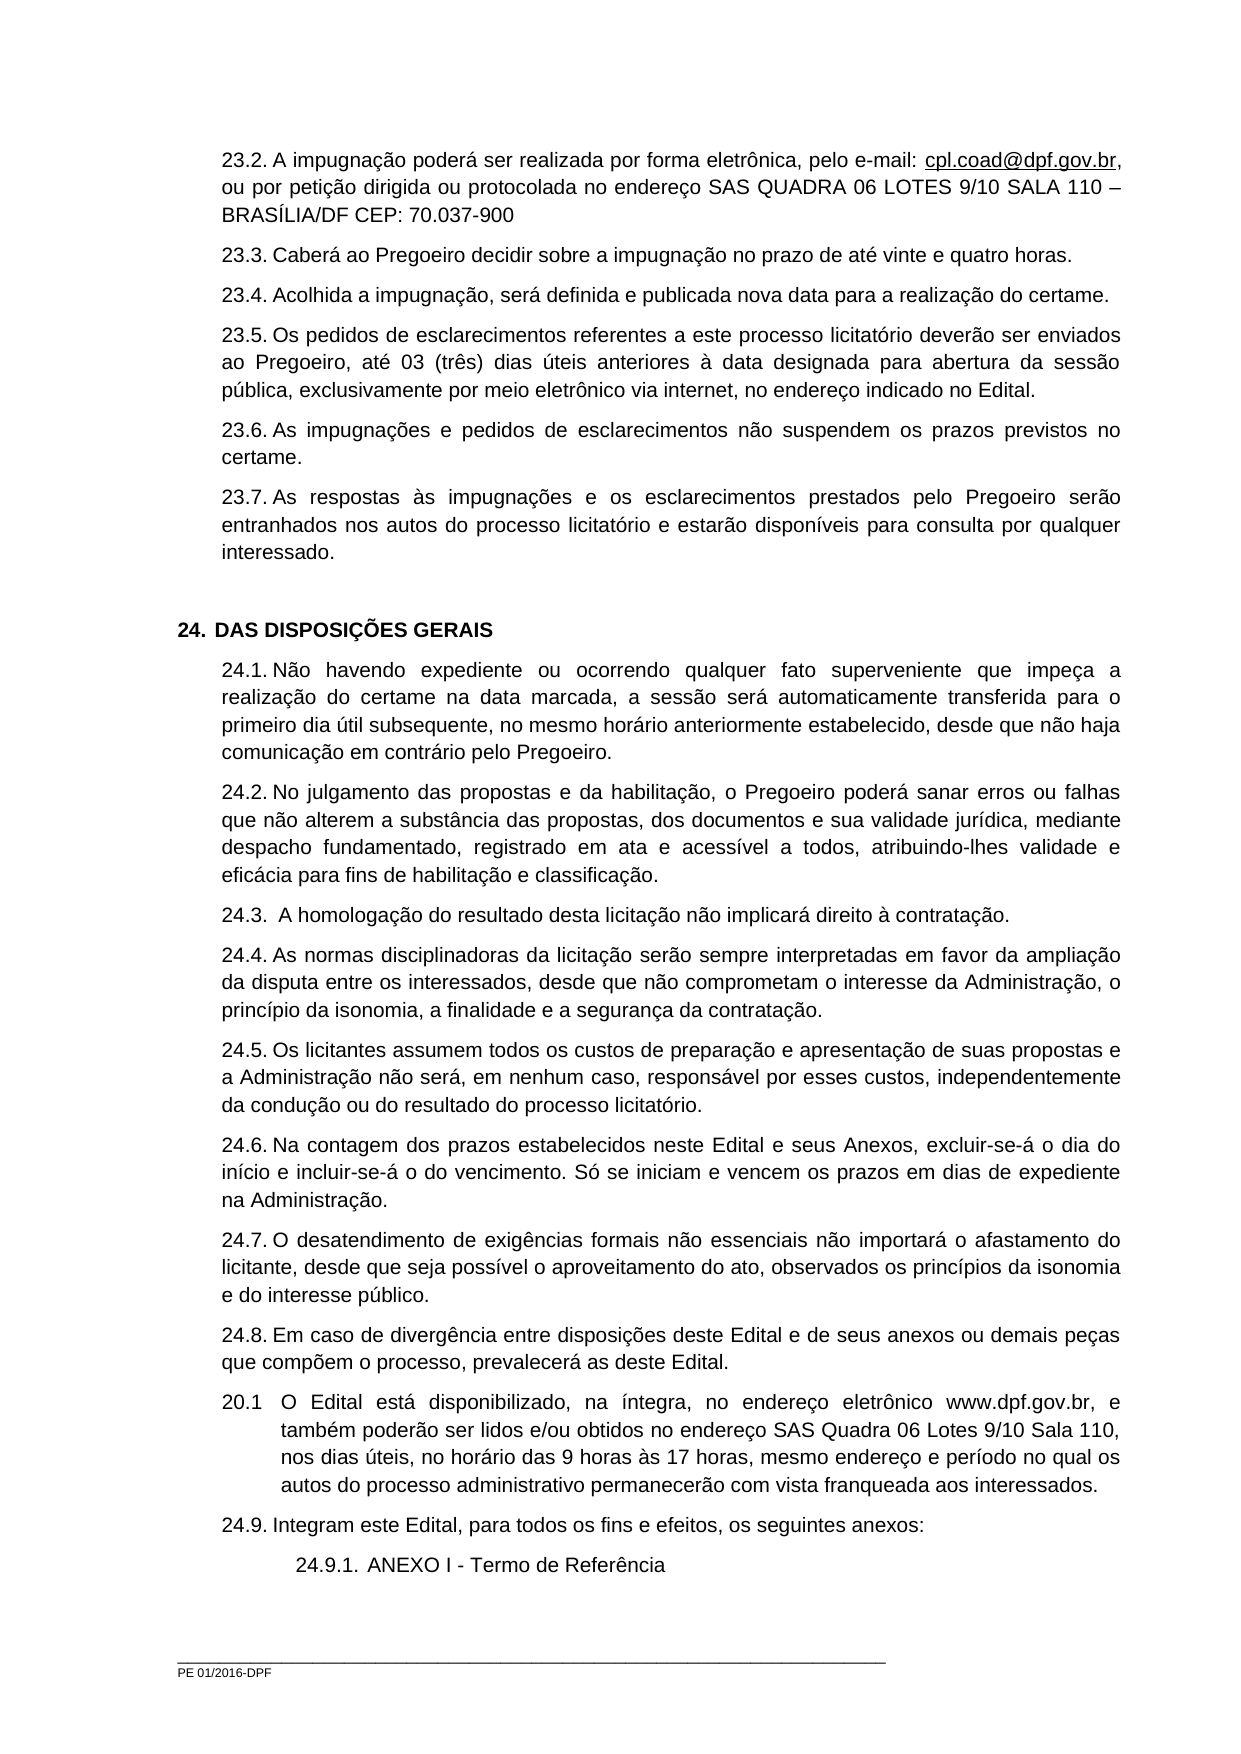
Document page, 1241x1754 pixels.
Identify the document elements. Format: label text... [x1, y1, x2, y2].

list As impugnações e pedidos de esclarecimentos não suspendem os prazos previstos no certame. [221, 418, 1122, 469]
list Os licitantes assumem todos os custos de preparação e apresentação de suas propostas e a Administração não será, em nenhum caso, responsável por esses custos, independentemente da condução ou do resultado do processo licitatório. [221, 1038, 1122, 1117]
list No julgamento das propostas e da habilitação, o Pregoeiro poderá sanar erros ou falhas que não alterem a substância das propostas, dos documentos e sua validade jurídica, mediante despacho fundamentado, registrado em ata e acessível a todos, atribuindo-lhes validade e eficácia para fins de habilitação e classificação. [221, 780, 1122, 887]
list A impugnação poderá ser realizada por forma eletrônica, pelo e-mail: cpl.coad@dpf.gov.br, ou por petição dirigida ou protocolada no endereço SAS QUADRA 06 LOTES 9/10 SALA 110 – BRASÍLIA/DF CEP: 70.037-900 [221, 148, 1122, 227]
list As respostas às impugnações e os esclarecimentos prestados pelo Pregoeiro serão entranhados nos autos do processo licitatório e estarão disponíveis para consulta por qualquer interessado. [221, 485, 1122, 564]
text DAS DISPOSIÇÕES GERAIS [177, 618, 1122, 642]
list Integram este Edital, para todos os fins e efeitos, os seguintes anexos: [221, 1513, 1122, 1537]
list Acolhida a impugnação, será definida e publicada nova data para a realização do certame. [221, 283, 1122, 307]
list Caberá ao Pregoeiro decidir sobre a impugnação no prazo de até vinte e quatro horas. [221, 243, 1122, 267]
list O Edital está disponibilizado, na íntegra, no endereço eletrônico www.dpf.gov.br, e também poderão ser lidos e/ou obtidos no endereço SAS Quadra 06 Lotes 9/10 Sala 110, nos dias úteis, no horário das 9 horas às 17 horas, mesmo endereço e período no qual os autos do processo administrativo permanecerão com vista franqueada aos interessados. [222, 1390, 1122, 1497]
list Na contagem dos prazos estabelecidos neste Edital e seus Anexos, excluir-se-á o dia do início e incluir-se-á o do vencimento. Só se iniciam e vencem os prazos em dias de expediente na Administração. [221, 1133, 1122, 1212]
list As normas disciplinadoras da licitação serão sempre interpretadas em favor da ampliação da disputa entre os interessados, desde que não comprometam o interesse da Administração, o princípio da isonomia, a finalidade e a segurança da contratação. [221, 943, 1122, 1022]
list Em caso de divergência entre disposições deste Edital e de seus anexos ou demais peças que compõem o processo, prevalecerá as deste Edital. [221, 1323, 1122, 1374]
list Os pedidos de esclarecimentos referentes a este processo licitatório deverão ser enviados ao Pregoeiro, até 03 (três) dias úteis anteriores à data designada para abertura da sessão pública, exclusivamente por meio eletrônico via internet, no endereço indicado no Edital. [221, 323, 1122, 402]
list O desatendimento de exigências formais não essenciais não importará o afastamento do licitante, desde que seja possível o aproveitamento do ato, observados os princípios da isonomia e do interesse público. [221, 1228, 1122, 1307]
list Não havendo expediente ou ocorrendo qualquer fato superveniente que impeça a realização do certame na data marcada, a sessão será automaticamente transferida para o primeiro dia útil subsequente, no mesmo horário anteriormente estabelecido, desde que não haja comunicação em contrário pelo Pregoeiro. [221, 658, 1122, 764]
list A homologação do resultado desta licitação não implicará direito à contratação. [221, 903, 1122, 927]
list ANEXO I - Termo de Referência [295, 1553, 1122, 1577]
